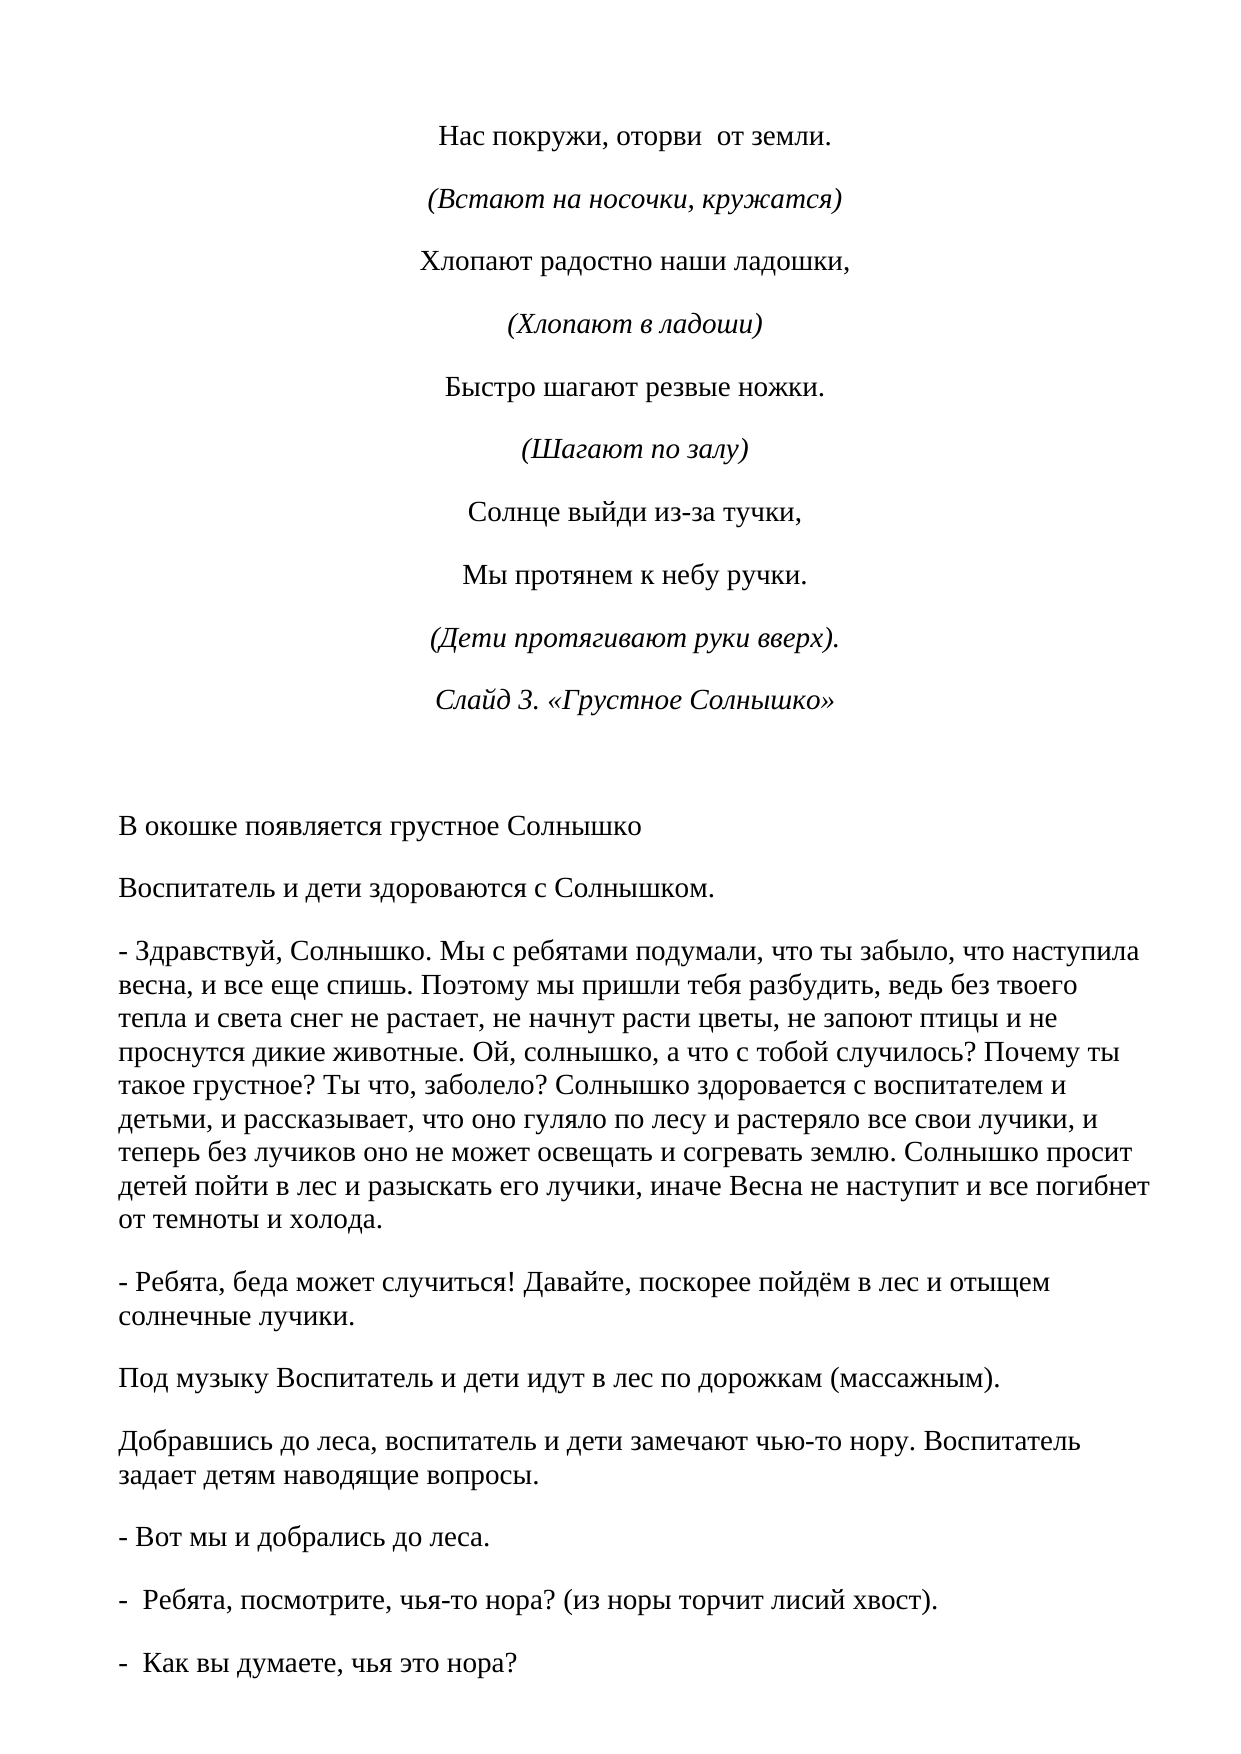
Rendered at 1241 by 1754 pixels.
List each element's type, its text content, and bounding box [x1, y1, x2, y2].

text В окошке появляется грустное Солнышко [118, 808, 1152, 841]
text - Ребята, беда может случиться! Давайте, поскорее пойдём в лес и отыщем солнечные лучики. [118, 1264, 1152, 1331]
text Солнце выйди из-за тучки, [118, 494, 1152, 528]
text Быстро шагают резвые ножки. [118, 369, 1152, 402]
text - Здравствуй, Солнышко. Мы с ребятами подумали, что ты забыло, что наступила весна, и все еще спишь. Поэтому мы пришли тебя разбудить, ведь без твоего тепла и света снег не растает, не начнут расти цветы, не запоют птицы и не проснутся дикие животные. Ой, солнышко, а что с тобой случилось? Почему ты такое грустное? Ты что, заболело? Солнышко здоровается с воспитателем и детьми, и рассказывает, что оно гуляло по лесу и растеряло все свои лучики, и теперь без лучиков оно не может освещать и согревать землю. Солнышко просит детей пойти в лес и разыскать его лучики, иначе Весна не наступит и все погибнет от темноты и холода. [118, 933, 1152, 1235]
text - Вот мы и добрались до леса. [118, 1519, 1152, 1553]
text Воспитатель и дети здороваются с Солнышком. [118, 871, 1152, 904]
text Добравшись до леса, воспитатель и дети замечают чью-то нору. Воспитатель задает детям наводящие вопросы. [118, 1423, 1152, 1490]
text - Ребята, посмотрите, чья-то нора? (из норы торчит лисий хвост). [118, 1582, 1152, 1616]
text Под музыку Воспитатель и дети идут в лес по дорожкам (массажным). [118, 1361, 1152, 1394]
text - Как вы думаете, чья это нора? [118, 1645, 1152, 1678]
text (Хлопают в ладоши) [118, 306, 1152, 340]
text Нас покружи, оторви от земли. [118, 118, 1152, 152]
text (Шагают по залу) [118, 432, 1152, 465]
text Хлопают радостно наши ладошки, [118, 243, 1152, 277]
text (Дети протягивают руки вверх). [118, 620, 1152, 653]
text (Встают на носочки, кружатся) [118, 181, 1152, 214]
text Слайд 3. «Грустное Солнышко» [118, 682, 1152, 716]
text Мы протянем к небу ручки. [118, 557, 1152, 591]
